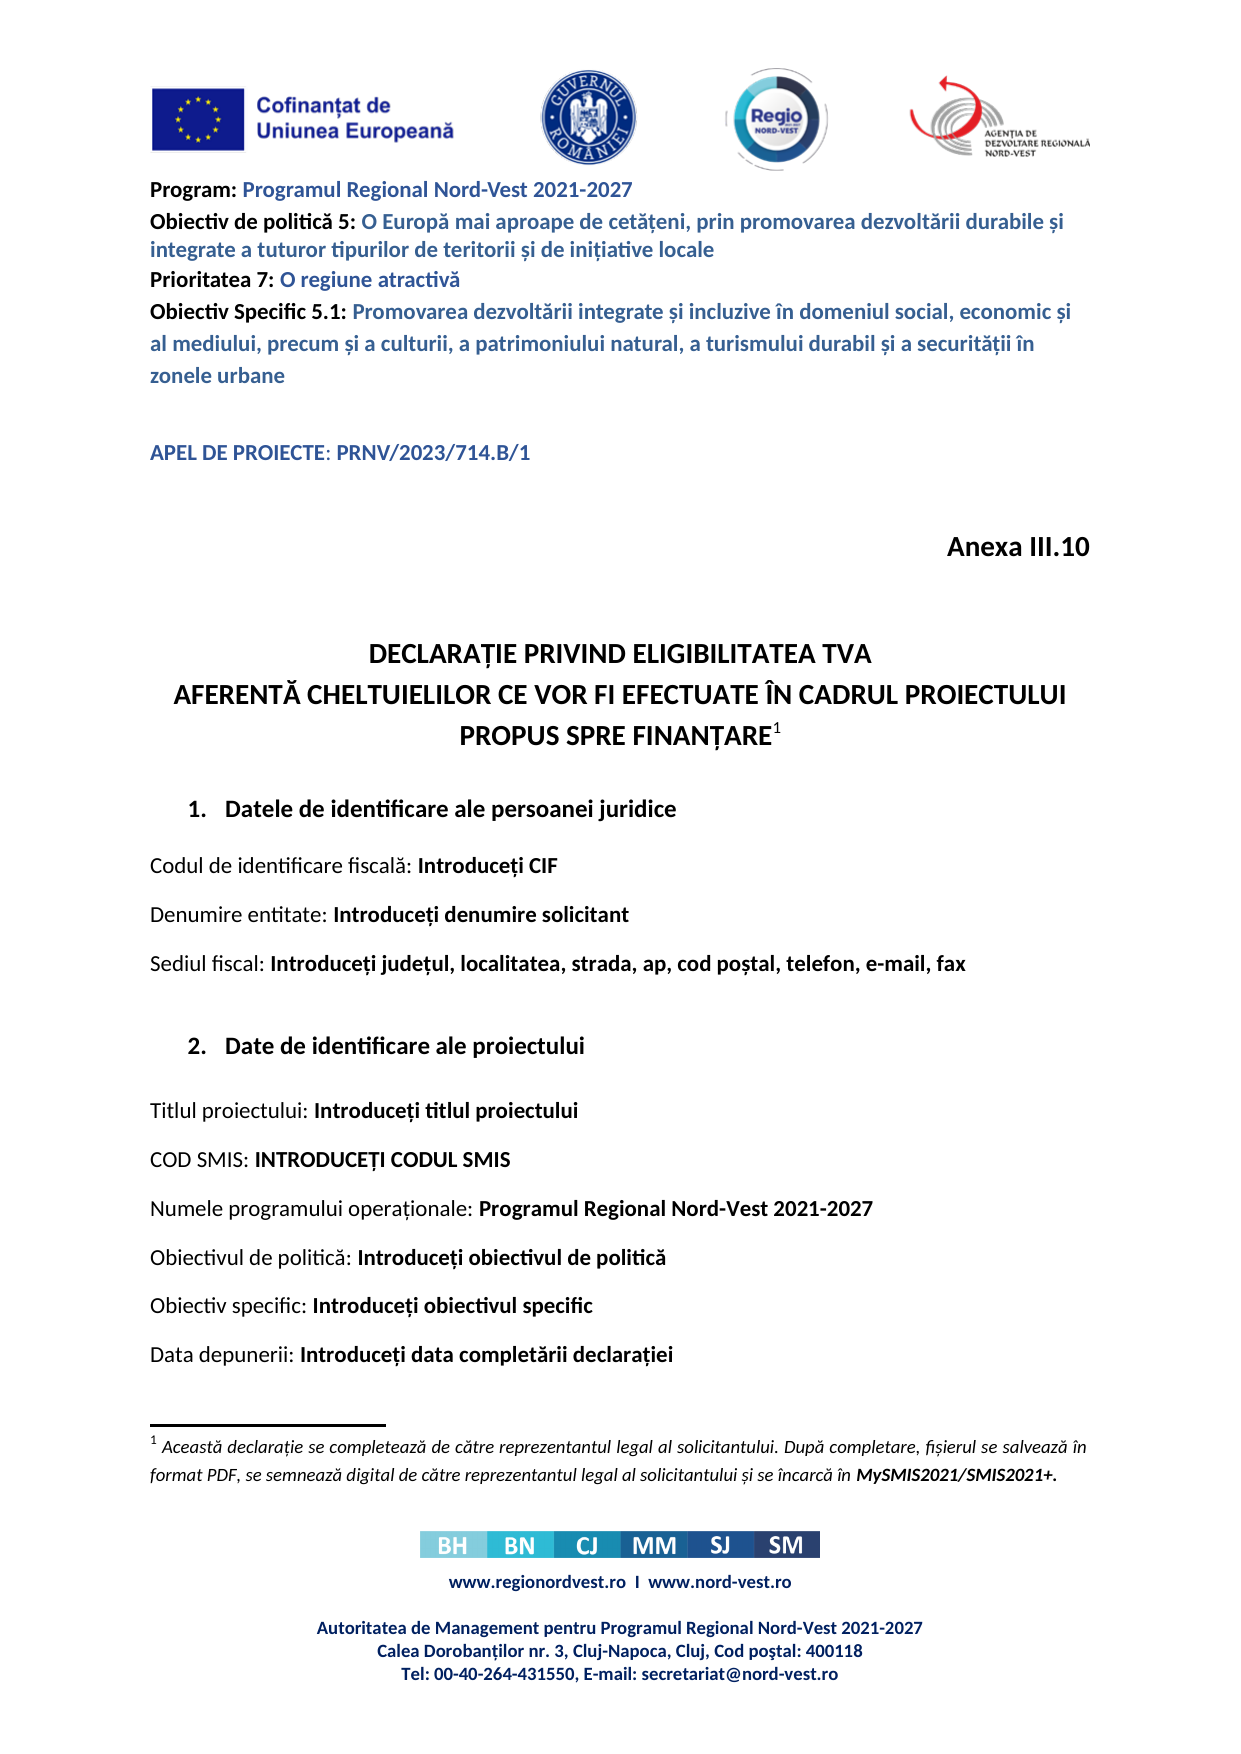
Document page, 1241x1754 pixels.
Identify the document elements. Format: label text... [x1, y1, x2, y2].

text AFERENTĂ CHELTUIELILOR CE VOR FI EFECTUATE ÎN CADRUL PROIECTULUI PROPUS SPRE FINANȚARE [150, 676, 1090, 753]
text Obiectiv specific: [150, 1292, 1090, 1319]
list Datele de identificare ale persoanei juridice [187, 794, 1090, 824]
text Obiectivul de politică: [150, 1243, 1090, 1271]
text APEL DE PROIECTE: PRNV/2023/714.B/1 [150, 438, 1090, 467]
text Prioritatea 7: O regiune atractivă [150, 265, 1090, 293]
text Titlul proiectului: [150, 1096, 1090, 1124]
text Obiectiv Specific 5.1: Promovarea dezvoltării integrate și incluzive în domeniul social, economic și al mediului, precum și a culturii, a patrimoniului natural, a turismului durabil și a securității în zonele urbane [150, 297, 1090, 390]
text DECLARAȚIE PRIVIND ELIGIBILITATEA TVA [150, 635, 1090, 671]
text Numele programului operaționale: Programul Regional Nord-Vest 2021-2027 [150, 1194, 1090, 1222]
text Sediul fiscal: [150, 949, 1090, 977]
text Denumire entitate: [150, 900, 1090, 928]
list Date de identificare ale proiectului [187, 1030, 1090, 1061]
text Program: Programul Regional Nord-Vest 2021-2027 [150, 97, 1090, 203]
text Data depunerii: [150, 1340, 1090, 1368]
picture [420, 1531, 820, 1558]
text Anexa III.10 [150, 528, 1090, 564]
text Codul de identificare fiscală: [150, 852, 1090, 879]
text COD SMIS: [150, 1145, 1090, 1173]
picture [150, 68, 1090, 97]
text Obiectiv de politică 5: O Europă mai aproape de cetățeni, prin promovarea dezvoltării durabile și integrate a tuturor tipurilor de teritorii și de inițiative locale [150, 207, 1090, 263]
